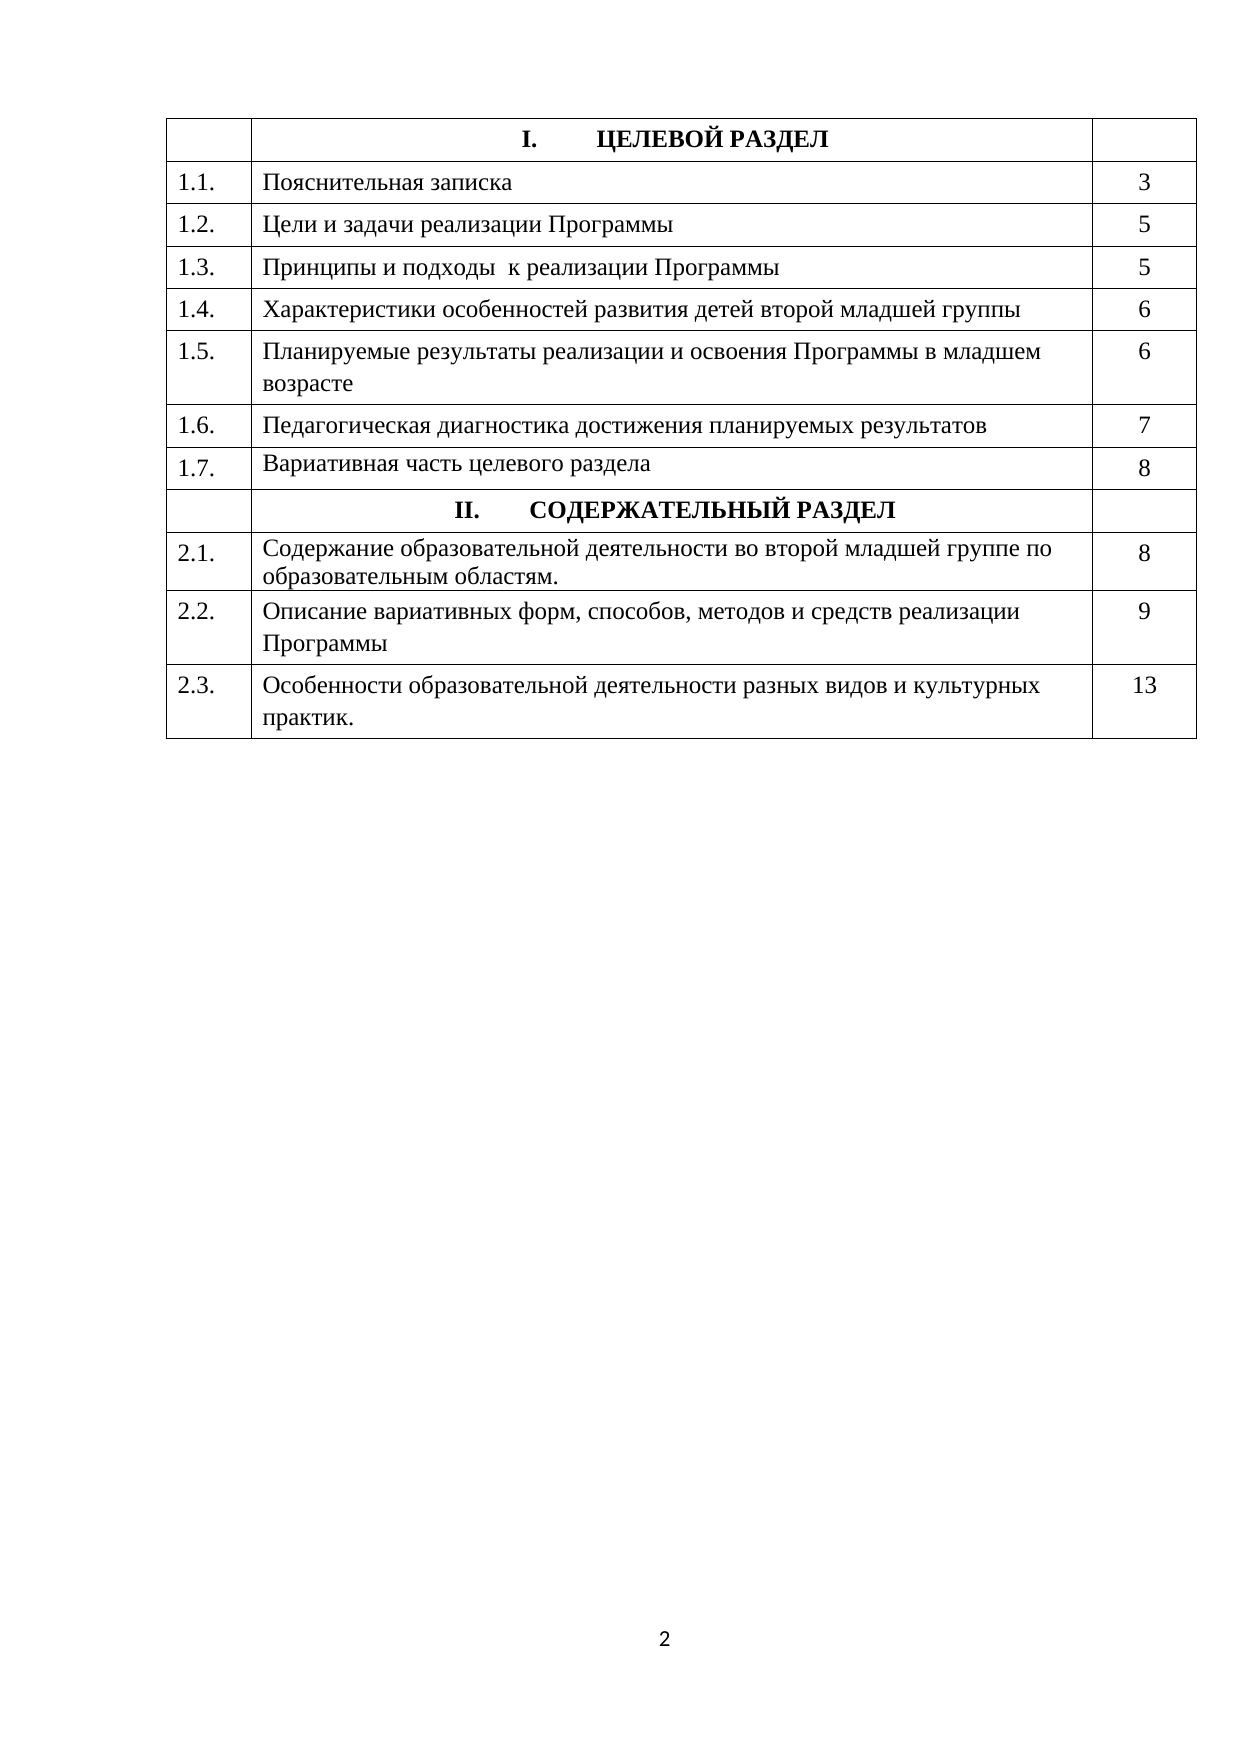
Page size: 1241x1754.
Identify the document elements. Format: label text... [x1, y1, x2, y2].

table_cell 2.3. [167, 665, 251, 738]
table_cell Цели и задачи реализации Программы [252, 204, 1092, 246]
table_cell 8 [1093, 448, 1196, 489]
table_cell Пояснительная записка [252, 162, 1092, 203]
table_header Целевой раздел [252, 119, 1092, 161]
table_cell [167, 490, 251, 532]
table_cell 1.6. [167, 405, 251, 447]
table_cell Вариативная часть целевого раздела [252, 448, 1092, 489]
table_cell Особенности образовательной деятельности разных видов и культурных практик. [252, 665, 1092, 738]
table_cell 1.2. [167, 204, 251, 246]
table_cell 6 [1093, 331, 1196, 404]
table_cell 1.1. [167, 162, 251, 203]
table_cell 1.3. [167, 247, 251, 288]
table_cell Педагогическая диагностика достижения планируемых результатов [252, 405, 1092, 447]
table_cell 6 [1093, 289, 1196, 330]
table_cell 8 [1093, 533, 1196, 590]
table_header [1093, 119, 1196, 161]
table_cell [1093, 490, 1196, 532]
table_cell 13 [1093, 665, 1196, 738]
table_cell 2.2. [167, 591, 251, 664]
table_cell 3 [1093, 162, 1196, 203]
table_cell 1.4. [167, 289, 251, 330]
table_header [167, 119, 251, 161]
table_cell Характеристики особенностей развития детей второй младшей группы [252, 289, 1092, 330]
table_cell 9 [1093, 591, 1196, 664]
table_cell Содержательный раздел [252, 490, 1092, 532]
table_cell 1.7. [167, 448, 251, 489]
table_cell 2.1. [167, 533, 251, 590]
table_cell Содержание образовательной деятельности во второй младшей группе по образовательным областям. [252, 533, 1092, 590]
table_cell 5 [1093, 247, 1196, 288]
table_cell Планируемые результаты реализации и освоения Программы в младшем возрасте [252, 331, 1092, 404]
table_cell 5 [1093, 204, 1196, 246]
table_cell 1.5. [167, 331, 251, 404]
table_cell Описание вариативных форм, способов, методов и средств реализации Программы [252, 591, 1092, 664]
table_cell Принципы и подходы к реализации Программы [252, 247, 1092, 288]
table_cell 7 [1093, 405, 1196, 447]
